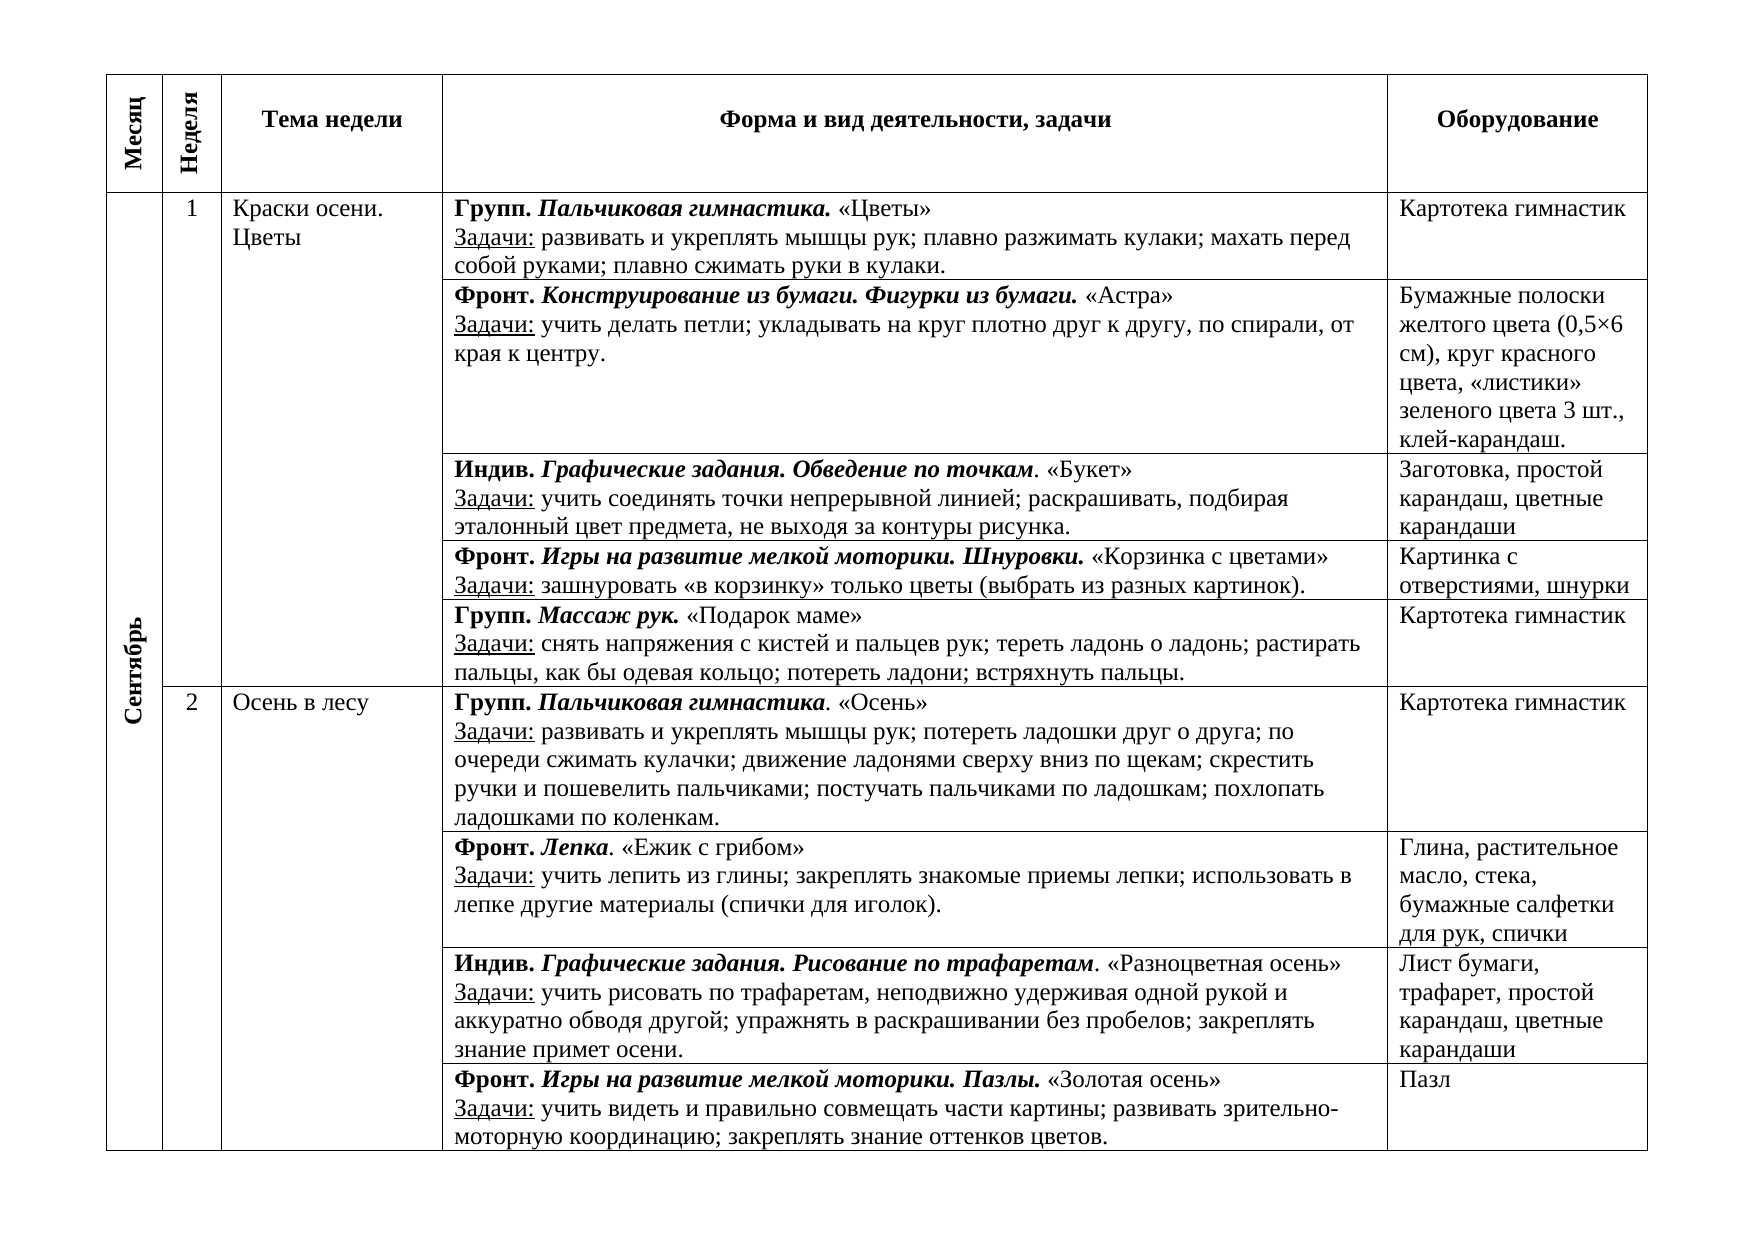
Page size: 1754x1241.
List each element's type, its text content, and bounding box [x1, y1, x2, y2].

table_cell Индив. Графические задания. Рисование по трафаретам. «Разноцветная осень» Задачи: учить рисовать по трафаретам, неподвижно удерживая одной рукой и аккуратно обводя другой; упражнять в раскрашивании без пробелов; закреплять знание примет осени. [443, 948, 1387, 1063]
table_cell Картотека гимнастик [1388, 193, 1647, 279]
table_cell Групп. Пальчиковая гимнастика. «Осень» Задачи: развивать и укреплять мышцы рук; потереть ладошки друг о друга; по очереди сжимать кулачки; движение ладонями сверху вниз по щекам; скрестить ручки и пошевелить пальчиками; постучать пальчиками по ладошкам; похлопать ладошками по коленкам. [443, 687, 1387, 831]
table_cell Фронт. Игры на развитие мелкой моторики. Пазлы. «Золотая осень» Задачи: учить видеть и правильно совмещать части картины; развивать зрительно-моторную координацию; закреплять знание оттенков цветов. [443, 1064, 1387, 1150]
table_cell Фронт. Игры на развитие мелкой моторики. Шнуровки. «Корзинка с цветами» Задачи: зашнуровать «в корзинку» только цветы (выбрать из разных картинок). [443, 541, 1387, 599]
table_cell Индив. Графические задания. Обведение по точкам. «Букет» Задачи: учить соединять точки непрерывной линией; раскрашивать, подбирая эталонный цвет предмета, не выходя за контуры рисунка. [443, 454, 1387, 540]
table_header Форма и вид деятельности, задачи [443, 75, 1387, 192]
table_cell Пазл [1388, 1064, 1647, 1150]
table_cell Картотека гимнастик [1388, 687, 1647, 831]
table_cell Заготовка, простой карандаш, цветные карандаши [1388, 454, 1647, 540]
table_cell Картотека гимнастик [1388, 600, 1647, 686]
table_cell 2 [163, 687, 221, 1150]
table_cell Лист бумаги, трафарет, простой карандаш, цветные карандаши [1388, 948, 1647, 1063]
table_cell Краски осени. Цветы [222, 193, 442, 686]
table_cell 1 [163, 193, 221, 686]
table_cell Сентябрь [107, 193, 162, 1150]
table_cell Осень в лесу [222, 687, 442, 1150]
table_cell Групп. Массаж рук. «Подарок маме» Задачи: снять напряжения с кистей и пальцев рук; тереть ладонь о ладонь; растирать пальцы, как бы одевая кольцо; потереть ладони; встряхнуть пальцы. [443, 600, 1387, 686]
table_cell Групп. Пальчиковая гимнастика. «Цветы» Задачи: развивать и укреплять мышцы рук; плавно разжимать кулаки; махать перед собой руками; плавно сжимать руки в кулаки. [443, 193, 1387, 279]
table_header Месяц [107, 75, 162, 192]
table_cell Фронт. Лепка. «Ежик с грибом» Задачи: учить лепить из глины; закреплять знакомые приемы лепки; использовать в лепке другие материалы (спички для иголок). [443, 832, 1387, 947]
table_header Оборудование [1388, 75, 1647, 192]
table_header Неделя [163, 75, 221, 192]
table_cell Картинка с отверстиями, шнурки [1388, 541, 1647, 599]
table_cell Фронт. Конструирование из бумаги. Фигурки из бумаги. «Астра» Задачи: учить делать петли; укладывать на круг плотно друг к другу, по спирали, от края к центру. [443, 280, 1387, 453]
table_cell Глина, растительное масло, стека, бумажные салфетки для рук, спички [1388, 832, 1647, 947]
table_cell Бумажные полоски желтого цвета (0,5×6 см), круг красного цвета, «листики» зеленого цвета 3 шт., клей-карандаш. [1388, 280, 1647, 453]
table_header Тема недели [222, 75, 442, 192]
